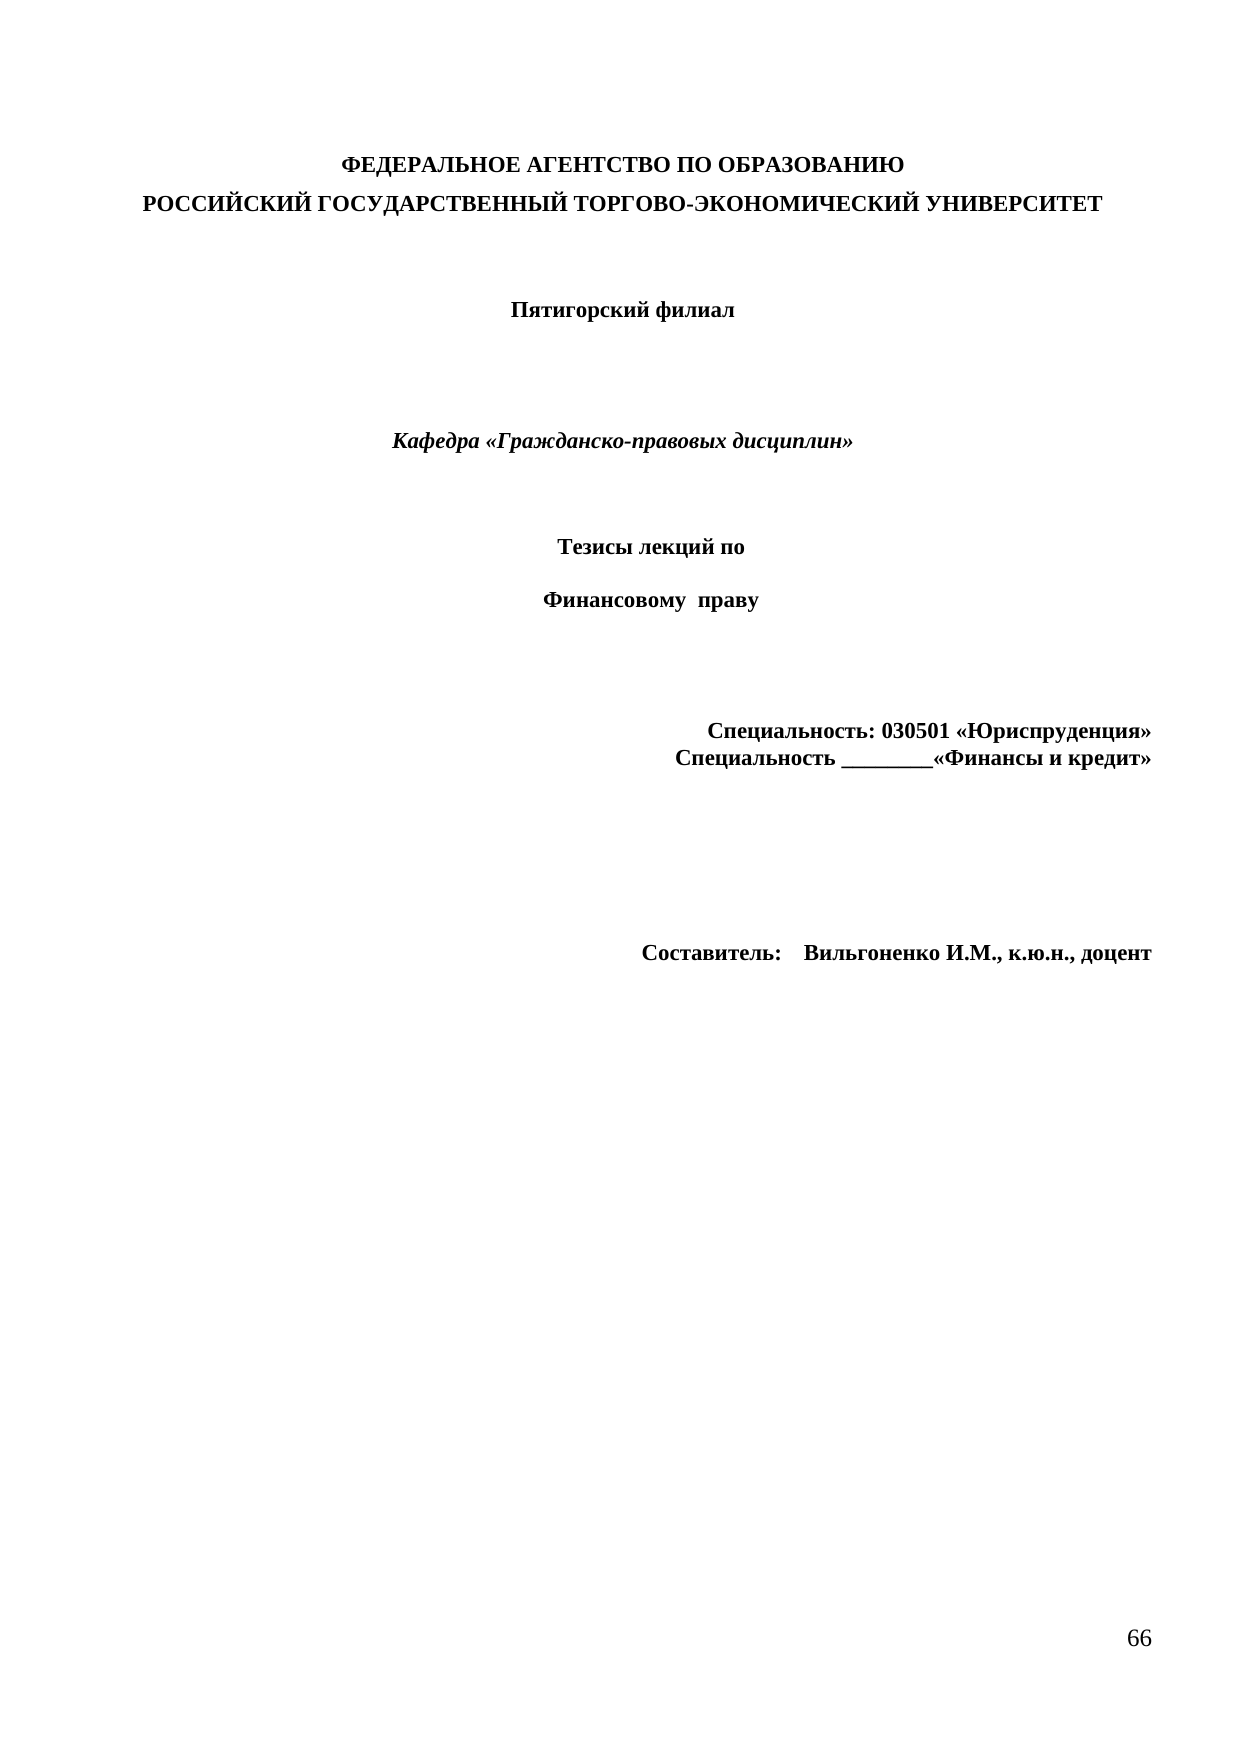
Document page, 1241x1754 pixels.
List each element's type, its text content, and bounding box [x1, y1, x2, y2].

text Пятигорский филиал [94, 296, 1152, 322]
text Финансовому праву [94, 586, 1152, 612]
text Специальность ________«Финансы и кредит» [94, 744, 1152, 770]
text Специальность: 030501 «Юриспруденция» [94, 717, 1152, 744]
text Составитель: Вильгоненко И.М., к.ю.н., доцент [94, 939, 1152, 966]
text РОССИЙСКИЙ ГОСУДАРСТВЕННЫЙ ТОРГОВО-ЭКОНОМИЧЕСКИЙ УНИВЕРСИТЕТ [94, 190, 1152, 217]
text Тезисы лекций по [94, 533, 1152, 559]
text Кафедра «Гражданско-правовых дисциплин» [94, 428, 1152, 454]
text ФЕДЕРАЛЬНОЕ АГЕНТСТВО ПО ОБРАЗОВАНИЮ [94, 152, 1152, 178]
